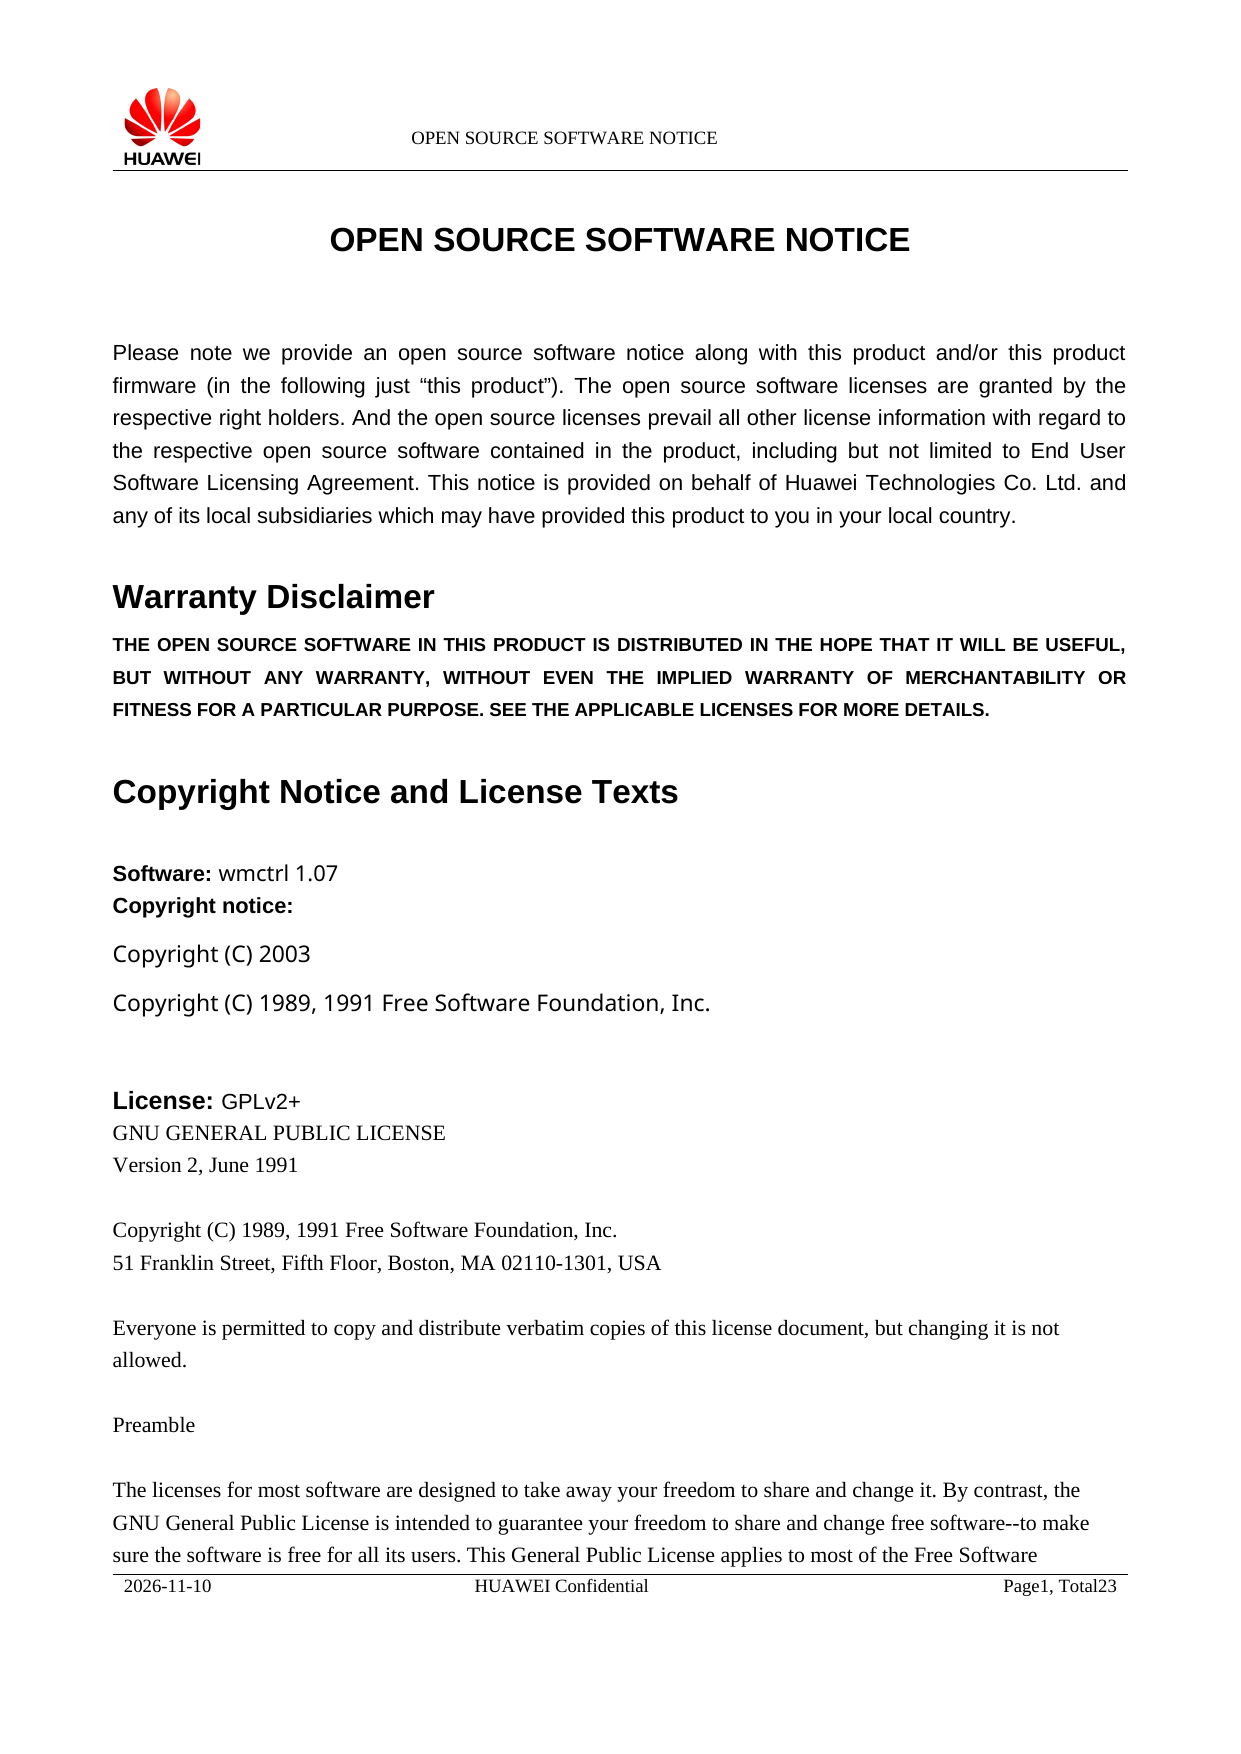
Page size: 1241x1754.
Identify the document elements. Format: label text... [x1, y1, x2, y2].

text OPEN SOURCE SOFTWARE NOTICE [112, 206, 1128, 271]
text Warranty Disclaimer [112, 564, 1128, 629]
text Copyright notice: Copyright (C) 2003 Copyright (C) 1989, 1991 Free Software Foundation, Inc. [112, 889, 1128, 1068]
text Please note we provide an open source software notice along with this product and/or this product firmware (in the following just “this product”). The open source software licenses are granted by the respective right holders. And the open source licenses prevail all other license information with regard to the respective open source software contained in the product, including but not limited to End User Software Licensing Agreement. This notice is provided on behalf of Huawei Technologies Co. Ltd. and any of its local subsidiaries which may have provided this product to you in your local country. [112, 336, 1128, 531]
text The open source software in this product is distributed in the hope that it will be useful, but WITHOUT ANY WARRANTY, without even the implied warranty of MERCHANTABILITY or FITNESS FOR A PARTICULAR PURPOSE. See the applicable licenses for more details. [112, 629, 1128, 726]
text License: GPLv2+ [112, 1084, 1128, 1116]
picture [124, 88, 201, 165]
text Copyright Notice and License Texts [112, 759, 1128, 824]
title Software: wmctrl 1.07 [112, 856, 1128, 889]
